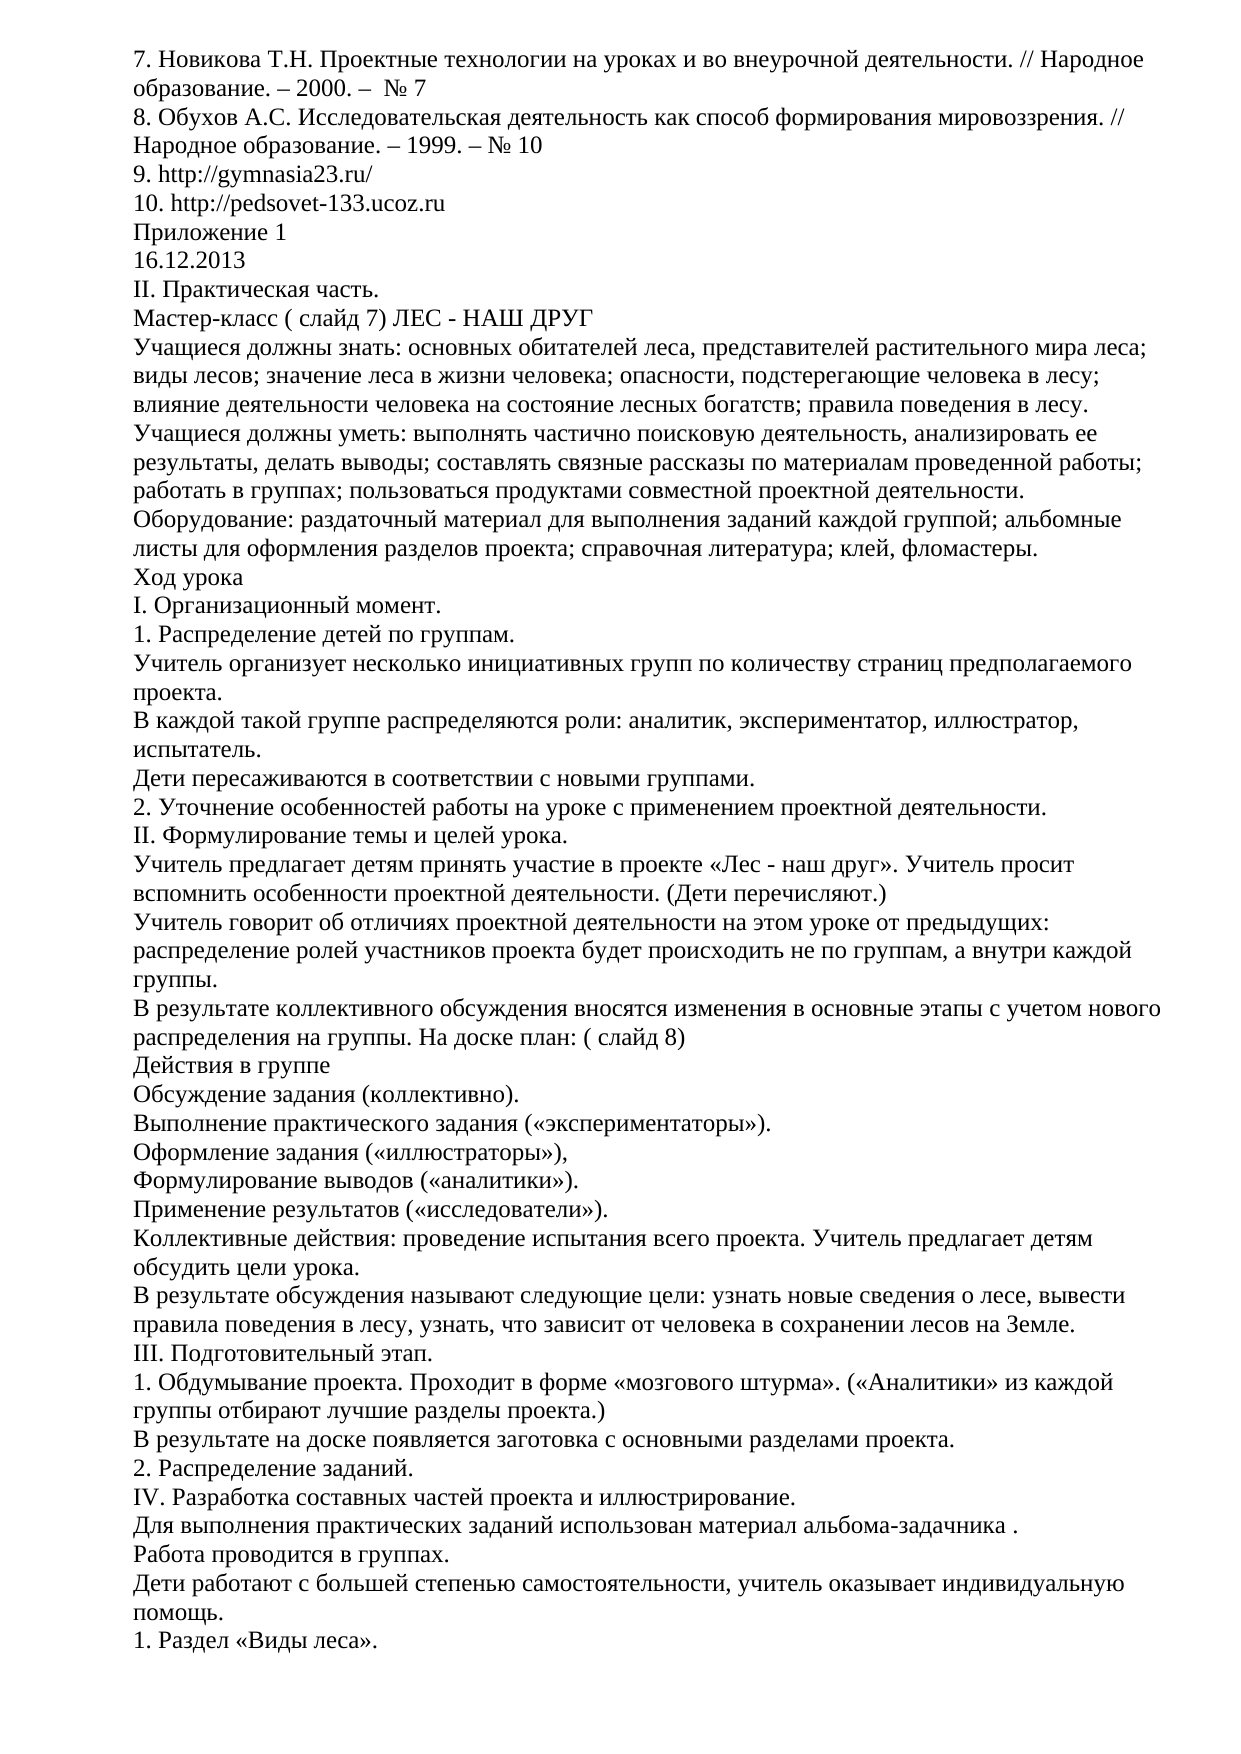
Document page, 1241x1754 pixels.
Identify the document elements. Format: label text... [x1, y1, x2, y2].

text II. Формулирование темы и целей урока. [133, 821, 1167, 849]
text 2. Распределение заданий. [133, 1453, 1167, 1482]
text Ход урока [133, 562, 1167, 591]
text 7. Новикова Т.Н. Проектные технологии на уроках и во внеурочной деятельности. // Народное образование. – 2000. – № 7 [133, 44, 1167, 102]
text 8. Обухов А.С. Исследовательская деятельность как способ формирования мировоззрения. // [133, 102, 1167, 131]
text Действия в группе [133, 1051, 1167, 1079]
text Оборудование: раздаточный материал для выполнения заданий каждой группой; альбомные листы для оформления разделов проекта; справочная литература; клей, фломастеры. [133, 504, 1167, 562]
text Учитель предлагает детям принять участие в проекте «Лес - наш друг». Учитель просит вспомнить особенности проектной деятельности. (Дети перечисляют.) [133, 849, 1167, 907]
text 2. Уточнение особенностей работы на уроке с применением проектной деятельности. [133, 792, 1167, 821]
text Формулирование выводов («аналитики»). [133, 1166, 1167, 1194]
text В результате коллективного обсуждения вносятся изменения в основные этапы с учетом нового распределения на группы. На доске план: ( слайд 8) [133, 993, 1167, 1051]
text 1. Распределение детей по группам. [133, 619, 1167, 648]
text Приложение 1 [133, 217, 1167, 246]
text I. Организационный момент. [133, 591, 1167, 619]
text В результате обсуждения называют следующие цели: узнать новые сведения о лесе, вывести правила поведения в лесу, узнать, что зависит от человека в сохранении лесов на Земле. [133, 1281, 1167, 1338]
text Выполнение практического задания («экспериментаторы»). [133, 1108, 1167, 1137]
text 1. Раздел «Виды леса». [133, 1626, 1167, 1654]
text Дети работают с большей степенью самостоятельности, учитель оказывает индивидуальную помощь. [133, 1568, 1167, 1626]
text Для выполнения практических заданий использован материал альбома-задачника . [133, 1511, 1167, 1539]
text Дети пересаживаются в соответствии с новыми группами. [133, 763, 1167, 792]
text В каждой такой группе распределяются роли: аналитик, экспериментатор, иллюстратор, испытатель. [133, 706, 1167, 763]
text Учитель организует несколько инициативных групп по количеству страниц предполагаемого проекта. [133, 648, 1167, 706]
text В результате на доске появляется заготовка с основными разделами проекта. [133, 1424, 1167, 1453]
text 10. http://pedsovet-133.ucoz.ru [133, 188, 1167, 217]
text 16.12.2013 [133, 246, 1167, 274]
text Коллективные действия: проведение испытания всего проекта. Учитель предлагает детям обсудить цели урока. [133, 1223, 1167, 1281]
text Учитель говорит об отличиях проектной деятельности на этом уроке от предыдущих: распределение ролей участников проекта будет происходить не по группам, а внутри каждой группы. [133, 907, 1167, 993]
text Народное образование. – 1999. – № 10 [133, 131, 1167, 159]
text IV. Разработка составных частей проекта и иллюстрирование. [133, 1482, 1167, 1511]
text 9. http://gymnasia23.ru/ [133, 159, 1167, 188]
text III. Подготовительный этап. [133, 1338, 1167, 1367]
text Оформление задания («иллюстраторы»), [133, 1137, 1167, 1166]
text 1. Обдумывание проекта. Проходит в форме «мозгового штурма». («Аналитики» из каждой группы отбирают лучшие разделы проекта.) [133, 1367, 1167, 1424]
text Мастер-класс ( слайд 7) ЛЕС - НАШ ДРУГ [133, 303, 1167, 332]
text Обсуждение задания (коллективно). [133, 1079, 1167, 1108]
text Применение результатов («исследователи»). [133, 1194, 1167, 1223]
text Учащиеся должны уметь: выполнять частично поисковую деятельность, анализировать ее результаты, делать выводы; составлять связные рассказы по материалам проведенной работы; работать в группах; пользоваться продуктами совместной проектной деятельности. [133, 418, 1167, 504]
text Работа проводится в группах. [133, 1539, 1167, 1568]
text II. Практическая часть. [133, 274, 1167, 303]
text Учащиеся должны знать: основных обитателей леса, представителей растительного мира леса; виды лесов; значение леса в жизни человека; опасности, подстерегающие человека в лесу; влияние деятельности человека на состояние лесных богатств; правила поведения в лесу. [133, 332, 1167, 418]
